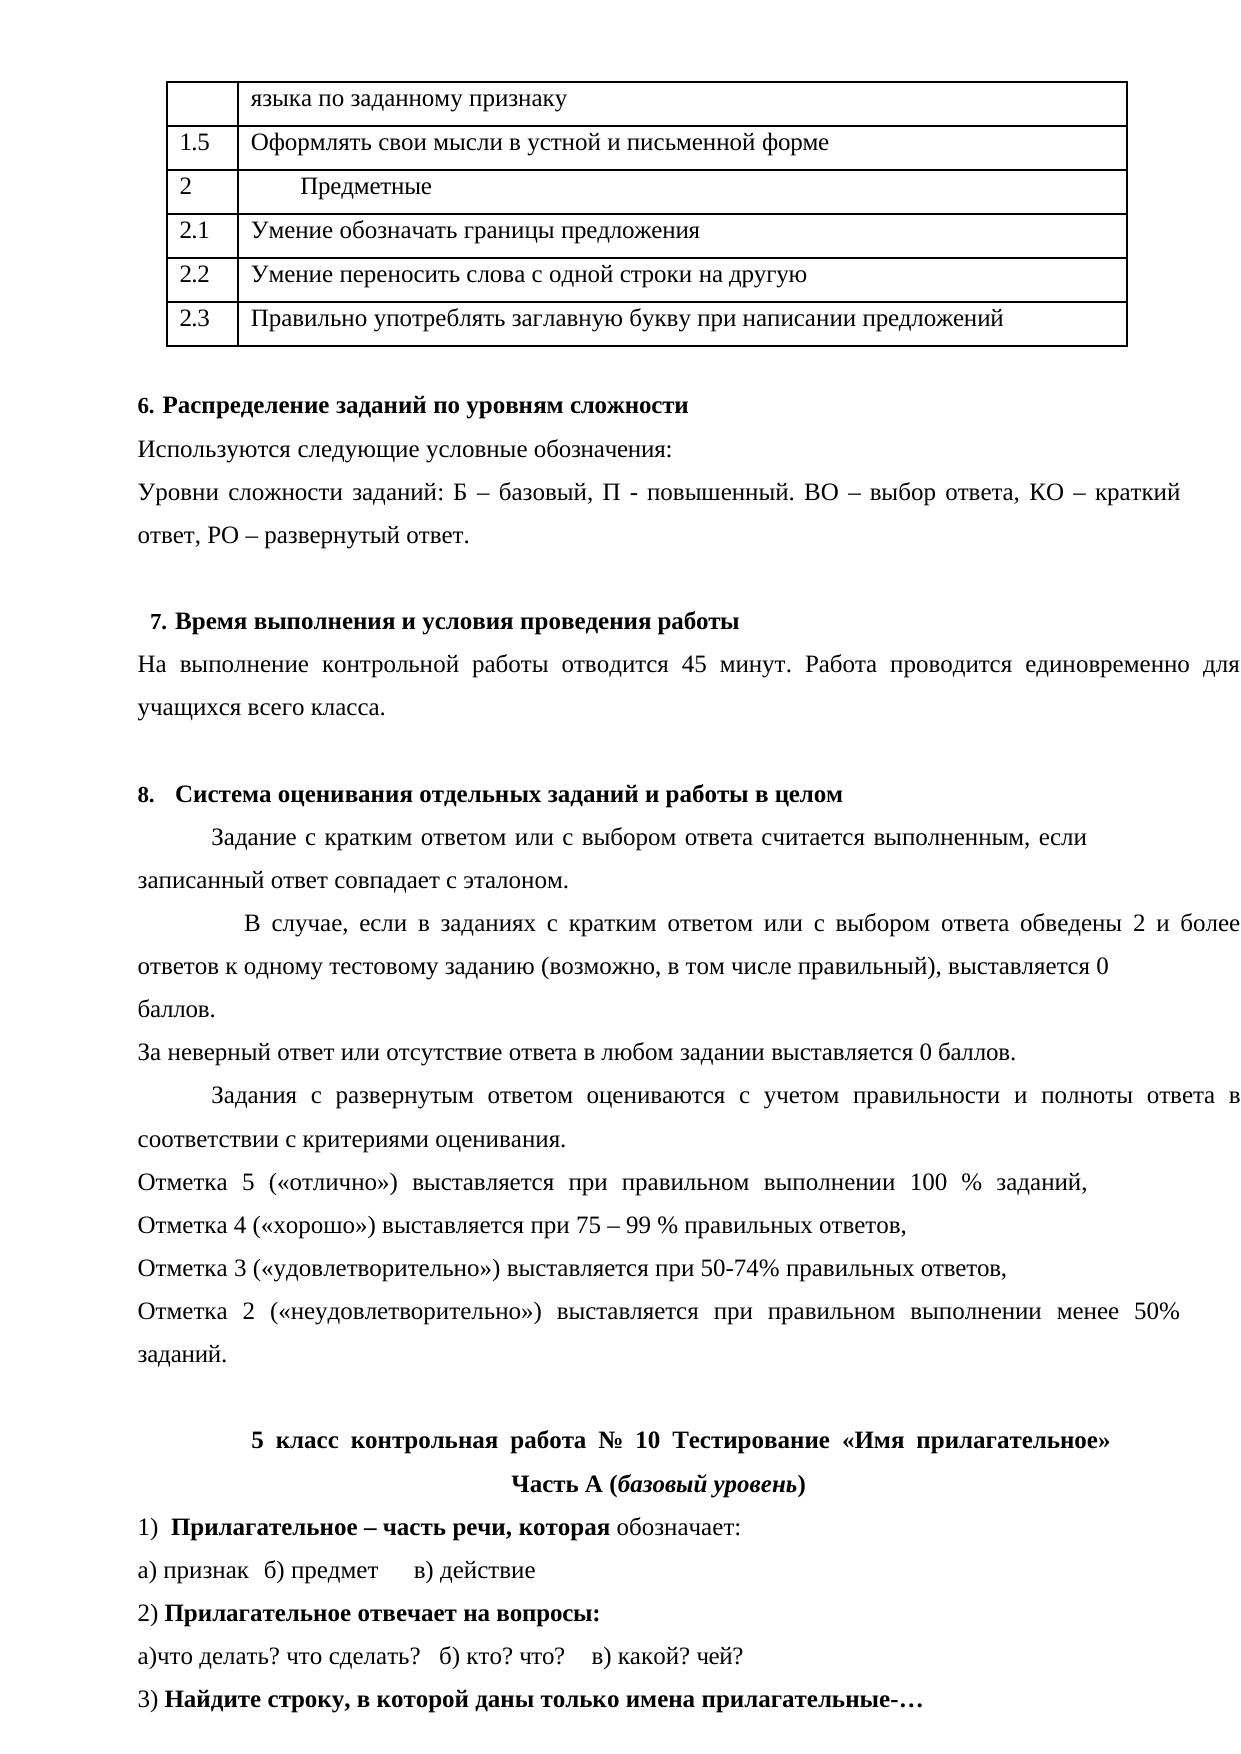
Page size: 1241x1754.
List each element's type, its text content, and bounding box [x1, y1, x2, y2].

text Отметка 2 («неудовлетворительно») выставляется при правильном выполнении менее 50% заданий. [137, 1296, 1180, 1368]
list Распределение заданий по уровням сложности [137, 391, 1240, 419]
text Отметка 5 («отлично») выставляется при правильном выполнении 100 % заданий, Отметка 4 («хорошо») выставляется при 75 – 99 % правильных ответов, [137, 1167, 1087, 1239]
text На выполнение контрольной работы отводится 45 минут. Работа проводится единовременно для учащихся всего класса. [137, 649, 1240, 721]
text баллов. [137, 994, 1240, 1023]
list Прилагательное отвечает на вопросы: [137, 1598, 1240, 1627]
text Задания с развернутым ответом оцениваются с учетом правильности и полноты ответа в соответствии с критериями оценивания. [137, 1081, 1240, 1152]
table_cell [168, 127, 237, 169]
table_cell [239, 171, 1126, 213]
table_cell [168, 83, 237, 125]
text а)что делать? что сделать? б) кто? что? в) какой? чей? [137, 1641, 1240, 1670]
text В случае, если в заданиях с кратким ответом или с выбором ответа обведены 2 и более ответов к одному тестовому заданию (возможно, в том числе правильный), выставляется 0 [137, 908, 1240, 980]
text За неверный ответ или отсутствие ответа в любом задании выставляется 0 баллов. [137, 1037, 1240, 1066]
text Уровни сложности заданий: Б – базовый, П - повышенный. ВО – выбор ответа, КО – краткий ответ, РО – развернутый ответ. [137, 477, 1180, 549]
list Система оценивания отдельных заданий и работы в целом [137, 779, 1240, 807]
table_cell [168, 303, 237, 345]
text 5 класс контрольная работа № 10 Тестирование «Имя прилагательное» Часть А (базовый уровень) [251, 1426, 1110, 1497]
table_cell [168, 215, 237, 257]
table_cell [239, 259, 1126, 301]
text Задание с кратким ответом или с выбором ответа считается выполненным, если записанный ответ совпадает с эталоном. [137, 822, 1087, 894]
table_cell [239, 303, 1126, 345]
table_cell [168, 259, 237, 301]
list Время выполнения и условия проведения работы [150, 606, 1240, 635]
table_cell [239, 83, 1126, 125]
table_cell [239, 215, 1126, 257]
text Отметка 3 («удовлетворительно») выставляется при 50-74% правильных ответов, [137, 1253, 1240, 1282]
list Прилагательное – часть речи, которая обозначает: а) признак б) предмет в) действие [137, 1512, 741, 1584]
list Найдите строку, в которой даны только имена прилагательные-… [137, 1684, 1240, 1713]
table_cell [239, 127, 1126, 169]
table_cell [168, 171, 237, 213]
text Используются следующие условные обозначения: [137, 434, 1240, 462]
